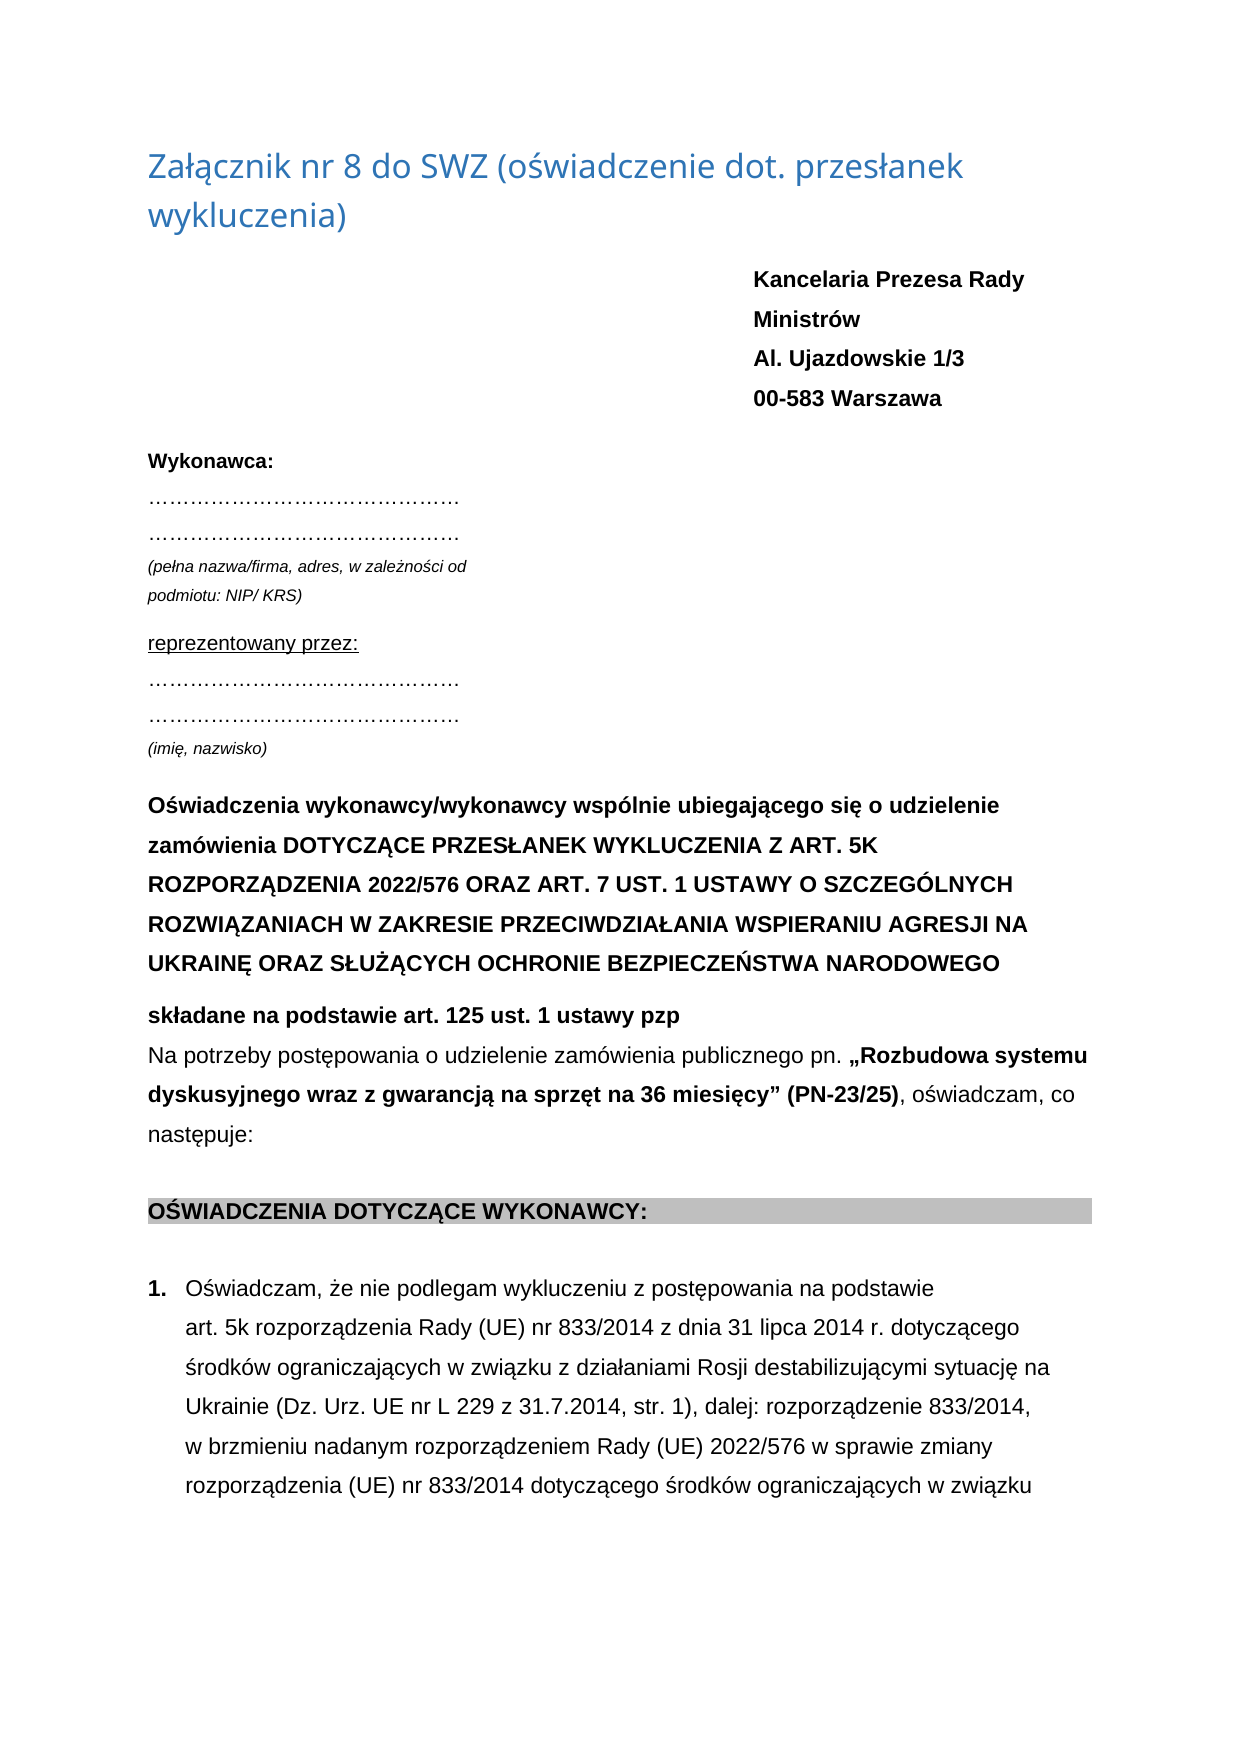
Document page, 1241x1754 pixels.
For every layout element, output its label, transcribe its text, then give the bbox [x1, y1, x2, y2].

text (imię, nazwisko) [148, 739, 472, 758]
text OŚWIADCZENIA DOTYCZĄCE WYKONAWCY: [148, 1198, 1092, 1224]
text ……………………………………………………………………………… [148, 485, 472, 545]
text (pełna nazwa/firma, adres, w zależności od podmiotu: NIP/ KRS) [148, 557, 472, 605]
text Kancelaria Prezesa Rady Ministrów [753, 266, 1092, 332]
text Wykonawca: [148, 449, 1092, 473]
text Na potrzeby postępowania o udzielenie zamówienia publicznego pn. „Rozbudowa systemu dyskusyjnego wraz z gwarancją na sprzęt na 36 miesięcy” (PN-23/25), oświadczam, co następuje: [148, 1042, 1092, 1147]
text ……………………………………………………………………………… [148, 667, 472, 727]
text reprezentowany przez: [148, 631, 1092, 655]
text Al. Ujazdowskie 1/3 [753, 345, 1092, 371]
text Oświadczenia wykonawcy/wykonawcy wspólnie ubiegającego się o udzielenie zamówienia DOTYCZĄCE PRZESŁANEK WYKLUCZENIA Z ART. 5K ROZPORZĄDZENIA 2022/576 ORAZ ART. 7 UST. 1 USTAWY o szczególnych rozwiązaniach w zakresie przeciwdziałania wspieraniu agresji na Ukrainę oraz służących ochronie bezpieczeństwa narodowego [148, 792, 1092, 977]
subtitle Załącznik nr 8 do SWZ (oświadczenie dot. przesłanek wykluczenia) [148, 143, 1092, 237]
text 00-583 Warszawa [753, 384, 1092, 411]
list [148, 1275, 1092, 1498]
text składane na podstawie art. 125 ust. 1 ustawy pzp [148, 1002, 1092, 1029]
